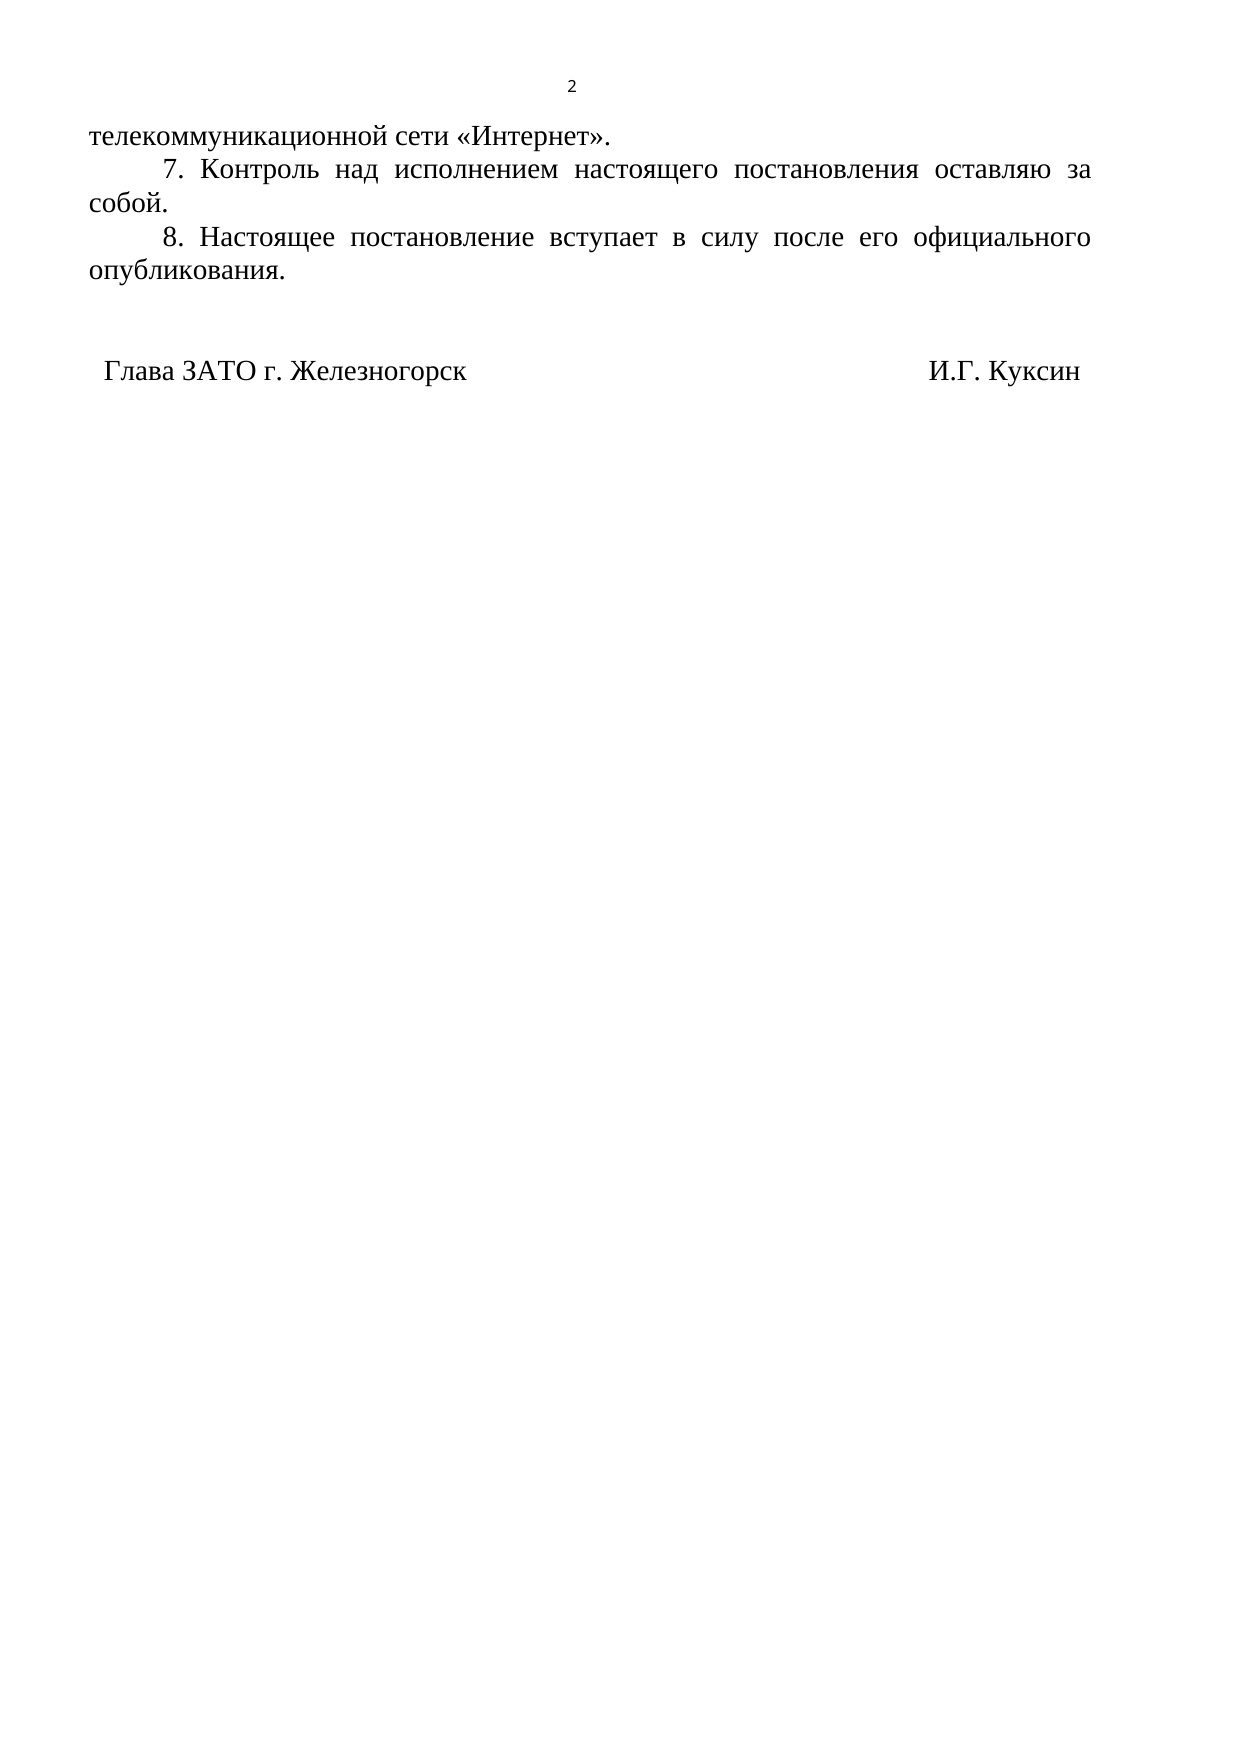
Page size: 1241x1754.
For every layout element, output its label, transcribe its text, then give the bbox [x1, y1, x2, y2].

text 7. Контроль над исполнением настоящего постановления оставляю за собой. [89, 152, 1092, 219]
text 8. Настоящее постановление вступает в силу после его официального опубликования. [89, 219, 1092, 286]
text Глава ЗАТО г. Железногорск И.Г. Куксин [89, 353, 1092, 386]
